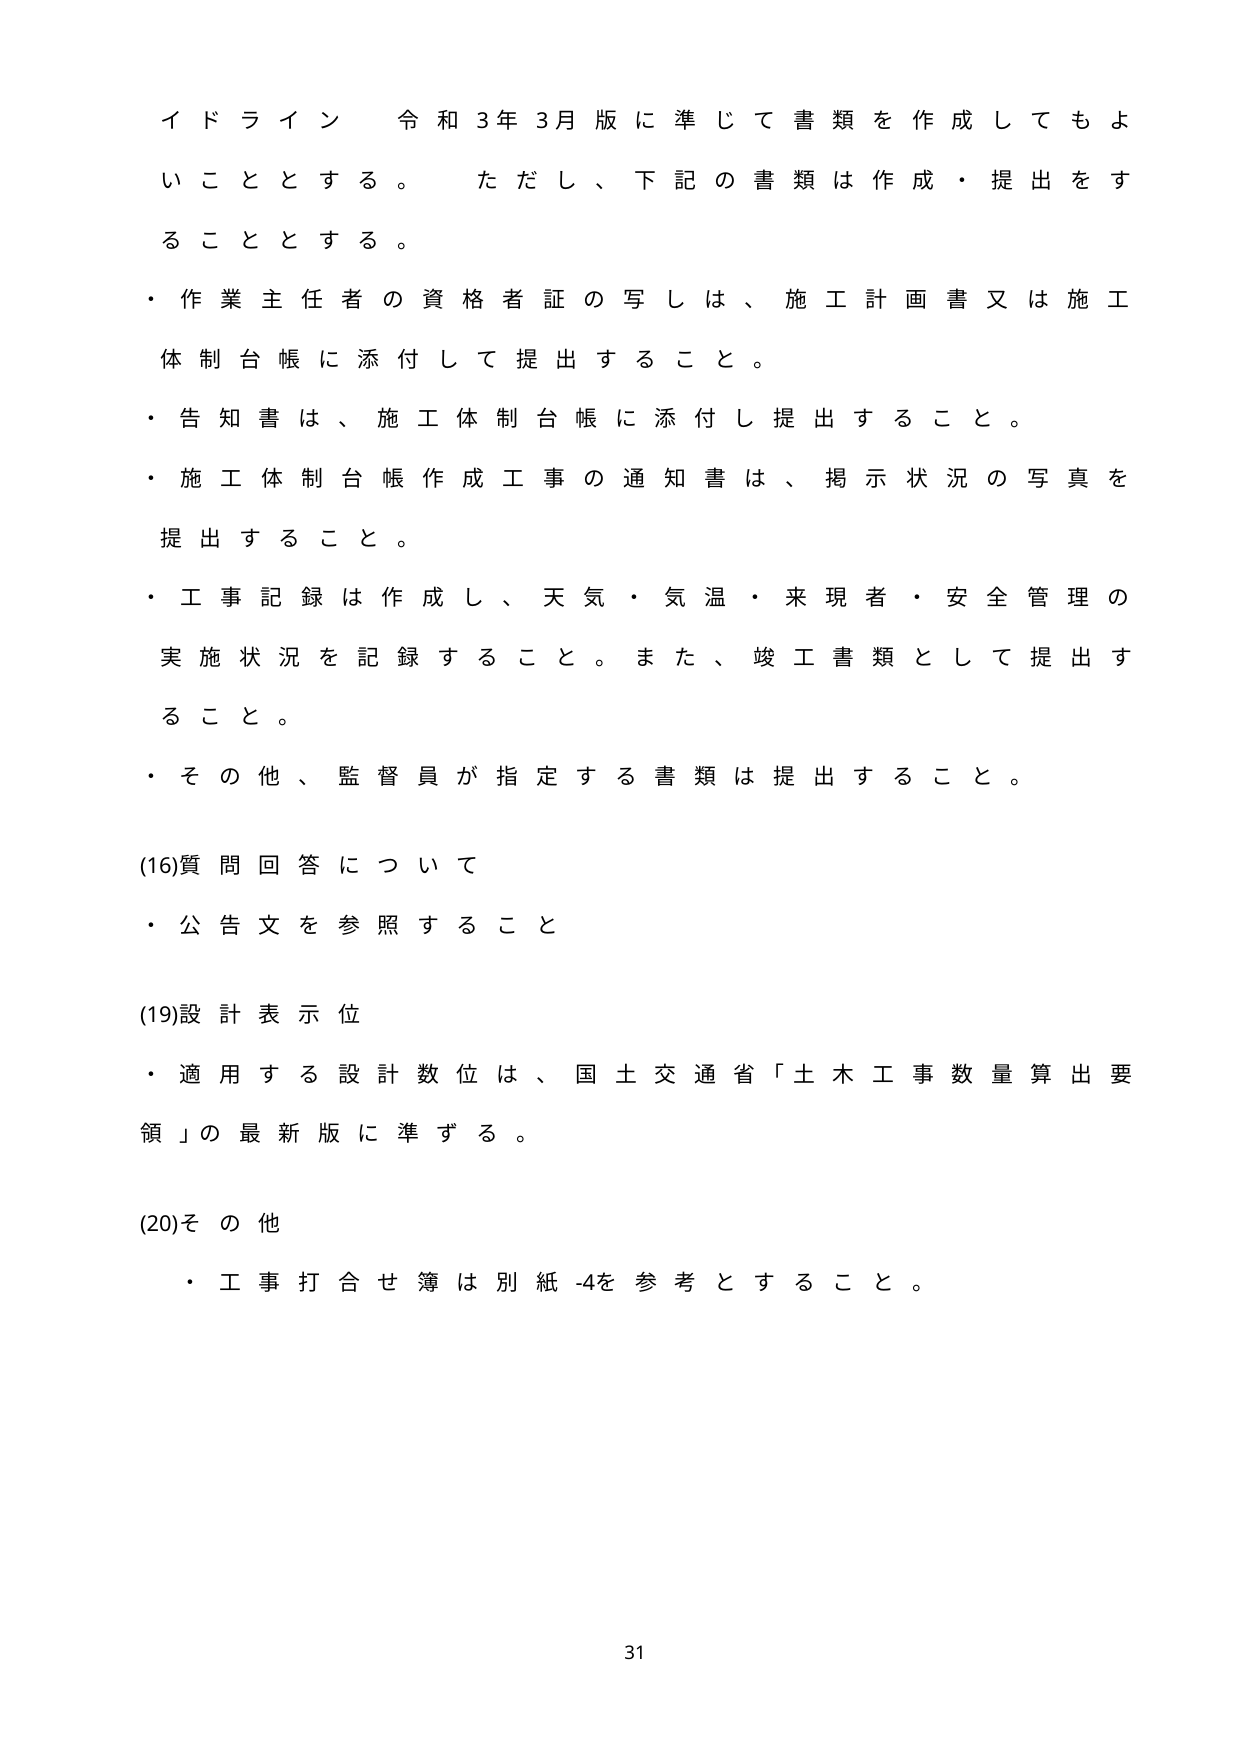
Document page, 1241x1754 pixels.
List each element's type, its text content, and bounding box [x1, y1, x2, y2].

text ・作業主任者の資格者証の写しは、施工計画書又は施工体制台帳に添付して提出すること。 [135, 268, 1149, 387]
text ・公告文を参照すること [120, 894, 1149, 953]
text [135, 89, 1149, 268]
text ・適用する設計数位は、国土交通省｢土木工事数量算出要領｣の最新版に準ずる。 [120, 1043, 1149, 1162]
text ・その他、監督員が指定する書類は提出すること。 [135, 745, 1149, 804]
text ・工事記録は作成し、天気・気温・来現者・安全管理の実施状況を記録すること。また、竣工書類として提出すること。 [135, 566, 1149, 745]
text ・施工体制台帳作成工事の通知書は、掲示状況の写真を提出すること。 [135, 447, 1149, 566]
text (16)質問回答について [120, 834, 1149, 894]
text ・工事打合せ簿は別紙-4を参考とすること。 [120, 1251, 1149, 1311]
text (19)設計表示位 [120, 983, 1149, 1043]
text ・告知書は、施工体制台帳に添付し提出すること。 [135, 387, 1149, 447]
text (20)その他 [120, 1192, 1149, 1251]
